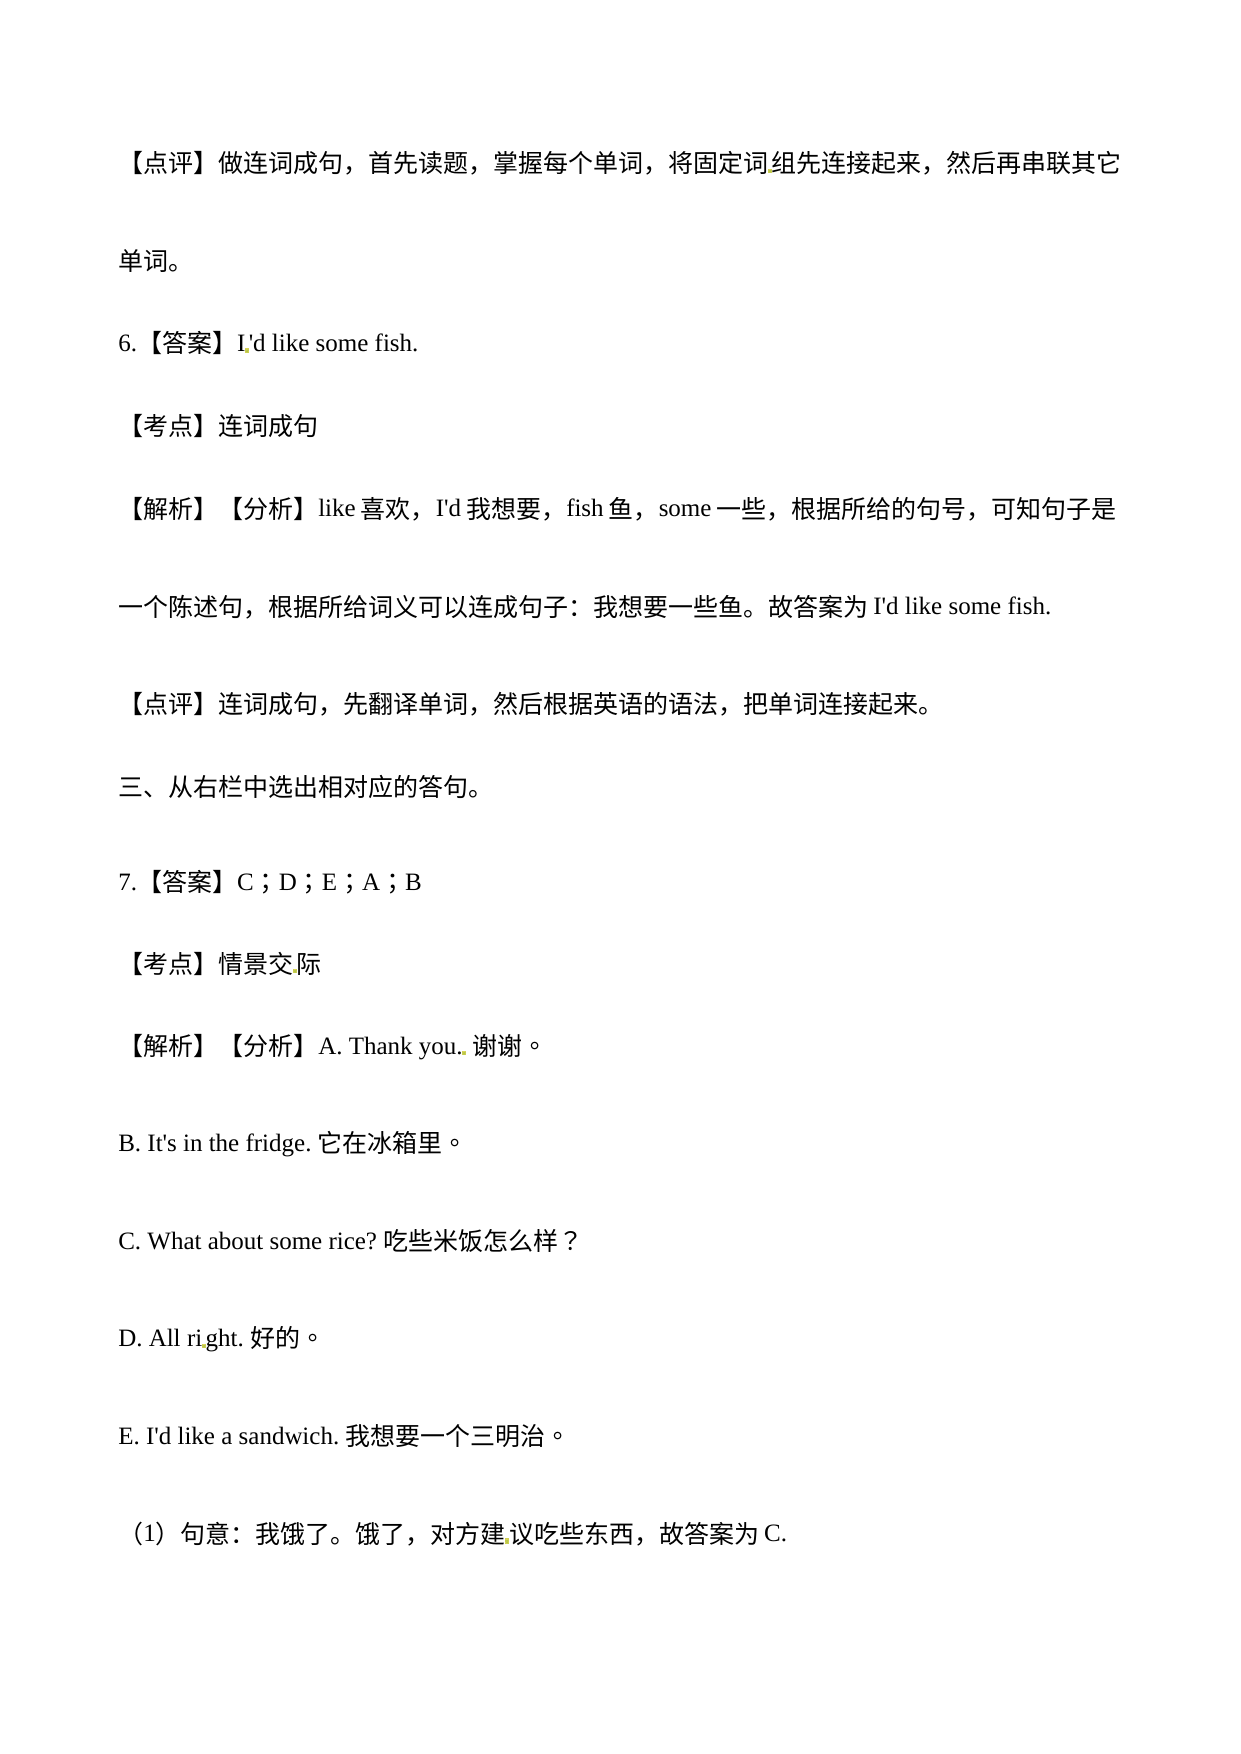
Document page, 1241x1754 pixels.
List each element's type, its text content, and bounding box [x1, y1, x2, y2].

text 【解析】【分析】like喜欢，I'd我想要，fish鱼，some一些，根据所给的句号，可知句子是一个陈述句，根据所给词义可以连成句子：我想要一些鱼。故答案为I'd like some fish. 【点评】连词成句，先翻译单词，然后根据英语的语法，把单词连接起来。 [118, 475, 1122, 735]
text 三、从右栏中选出相对应的答句。 [118, 753, 1122, 818]
text 6.【答案】I'd like some fish. [118, 310, 1122, 375]
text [118, 129, 1122, 292]
text 【考点】连词成句 [118, 392, 1122, 457]
text 【考点】情景交际 [118, 931, 1122, 996]
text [118, 1013, 1122, 1565]
text 7.【答案】C；D；E；A；B [118, 849, 1122, 914]
